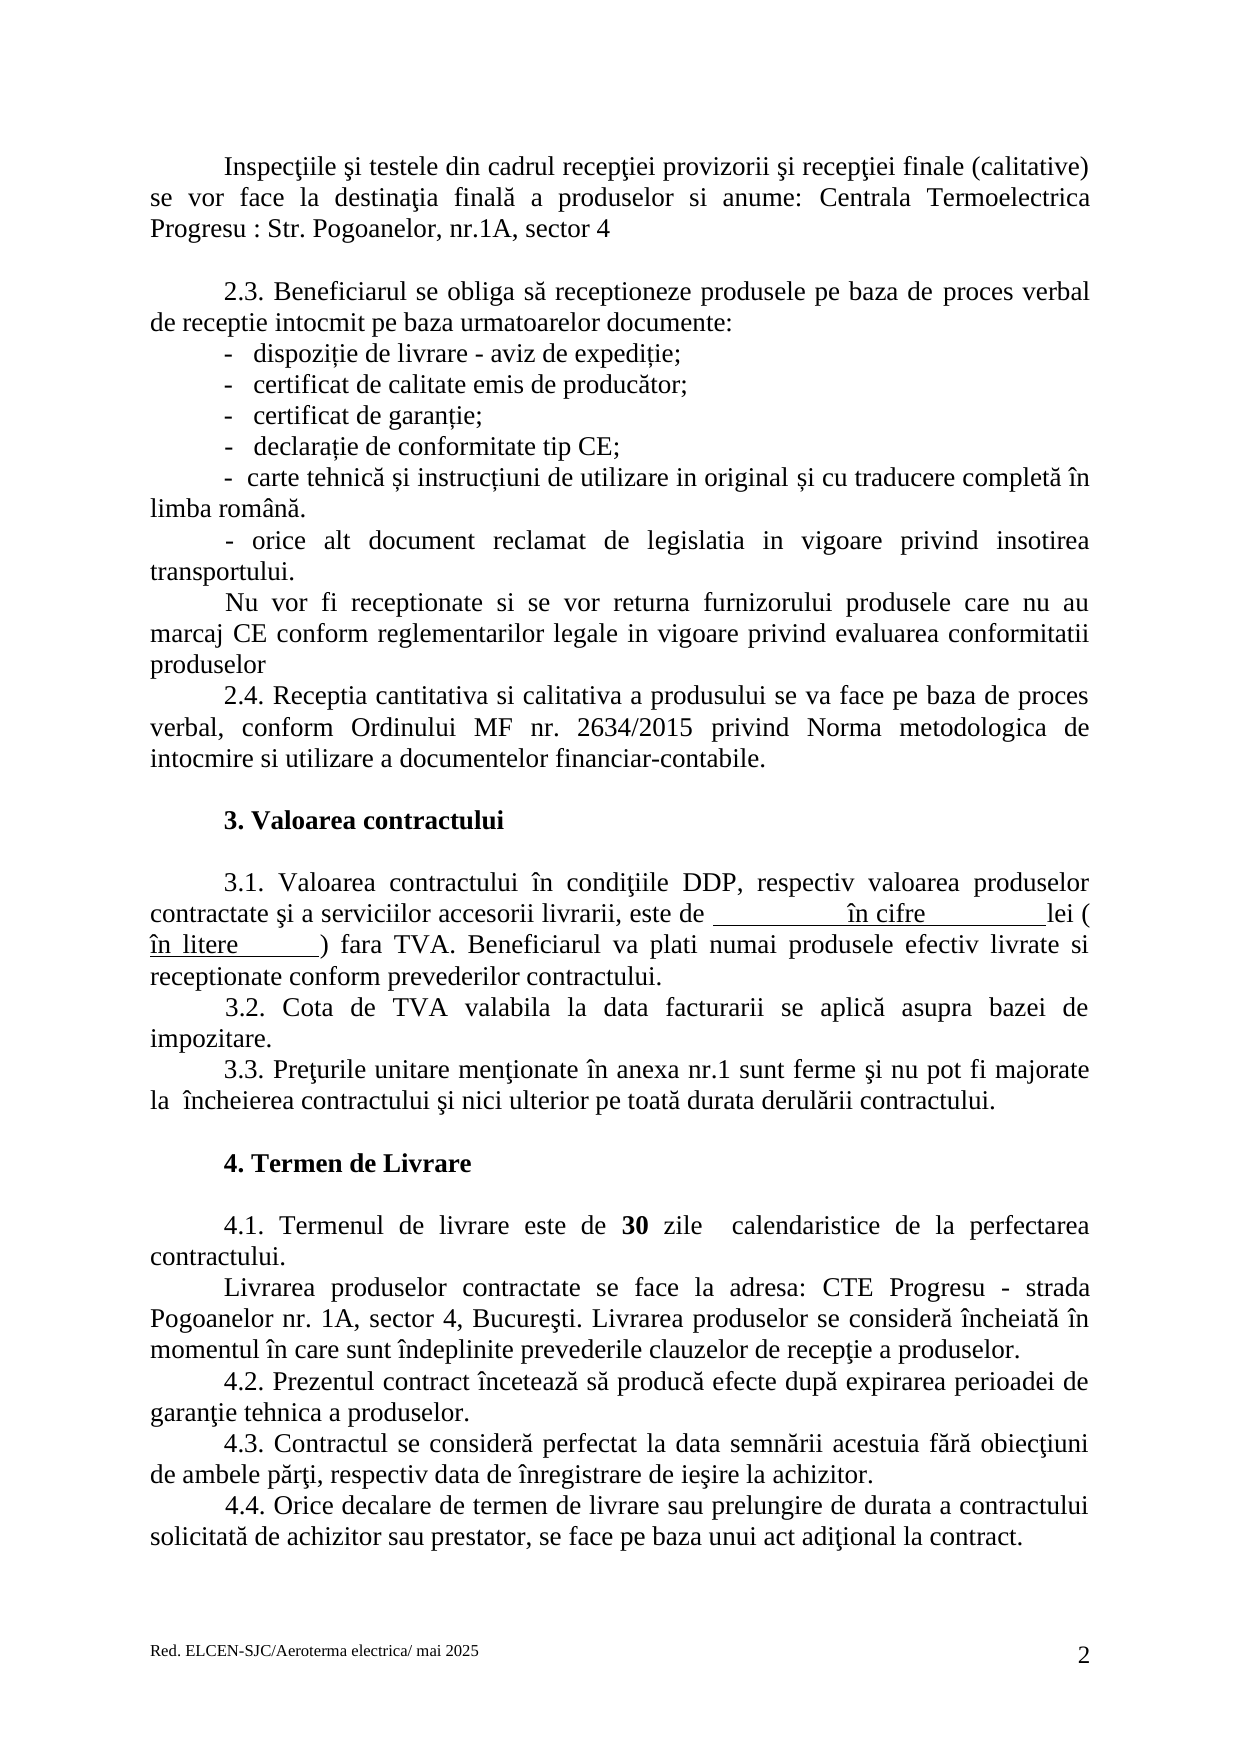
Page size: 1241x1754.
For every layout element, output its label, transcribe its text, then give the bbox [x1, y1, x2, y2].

text 2.4. Receptia cantitativa si calitativa a produsului se va face pe baza de proces verbal, conform Ordinului MF nr. 2634/2015 privind Norma metodologica de intocmire si utilizare a documentelor financiar-contabile. [150, 679, 1090, 773]
text 2.3. Beneficiarul se obliga să receptioneze produsele pe baza de proces verbal de receptie intocmit pe baza urmatoarelor documente: [150, 274, 1090, 337]
text 3.2. Cota de TVA valabila la data facturarii se aplică asupra bazei de impozitare. [150, 991, 1090, 1053]
text 4.3. Contractul se consideră perfectat la data semnării acestuia fără obiecţiuni de ambele părţi, respectiv data de înregistrare de ieşire la achizitor. [150, 1427, 1090, 1489]
text - declarație de conformitate tip CE; [150, 430, 1090, 461]
text Nu vor fi receptionate si se vor returna furnizorului produsele care nu au marcaj CE conform reglementarilor legale in vigoare privind evaluarea conformitatii produselor [150, 586, 1090, 679]
text Inspecţiile şi testele din cadrul recepţiei provizorii şi recepţiei finale (calitative) se vor face la destinaţia finală a produselor si anume: Centrala Termoelectrica Progresu : Str. Pogoanelor, nr.1A, sector 4 [150, 150, 1090, 243]
text - certificat de garanție; [150, 399, 1090, 430]
text 4.2. Prezentul contract încetează să producă efecte după expirarea perioadei de garanţie tehnica a produselor. [150, 1365, 1090, 1427]
text - dispoziție de livrare - aviz de expediție; [150, 337, 1090, 368]
text - certificat de calitate emis de producător; [150, 368, 1090, 399]
text 3.3. Preţurile unitare menţionate în anexa nr.1 sunt ferme şi nu pot fi majorate la încheierea contractului şi nici ulterior pe toată durata derulării contractului. [150, 1053, 1090, 1116]
text 3. Valoarea contractului [150, 804, 1090, 835]
text - carte tehnică și instrucțiuni de utilizare in original și cu traducere completă în limba română. [150, 461, 1090, 524]
text 3.1. Valoarea contractului în condiţiile DDP, respectiv valoarea produselor contractate şi a serviciilor accesorii livrarii, este de în cifre lei ( în litere ) fara TVA. Beneficiarul va plati numai produsele efectiv livrate si receptionate conform prevederilor contractului. [150, 866, 1090, 991]
text Livrarea produselor contractate se face la adresa: CTE Progresu - strada Pogoanelor nr. 1A, sector 4, Bucureşti. Livrarea produselor se consideră încheiată în momentul în care sunt îndeplinite prevederile clauzelor de recepţie a produselor. [150, 1271, 1090, 1365]
text 4.1. Termenul de livrare este de 30 zile calendaristice de la perfectarea contractului. [150, 1209, 1090, 1271]
text - orice alt document reclamat de legislatia in vigoare privind insotirea transportului. [150, 524, 1090, 586]
text 4.4. Orice decalare de termen de livrare sau prelungire de durata a contractului solicitată de achizitor sau prestator, se face pe baza unui act adiţional la contract. [150, 1489, 1090, 1552]
text 4. Termen de Livrare [150, 1147, 1090, 1178]
